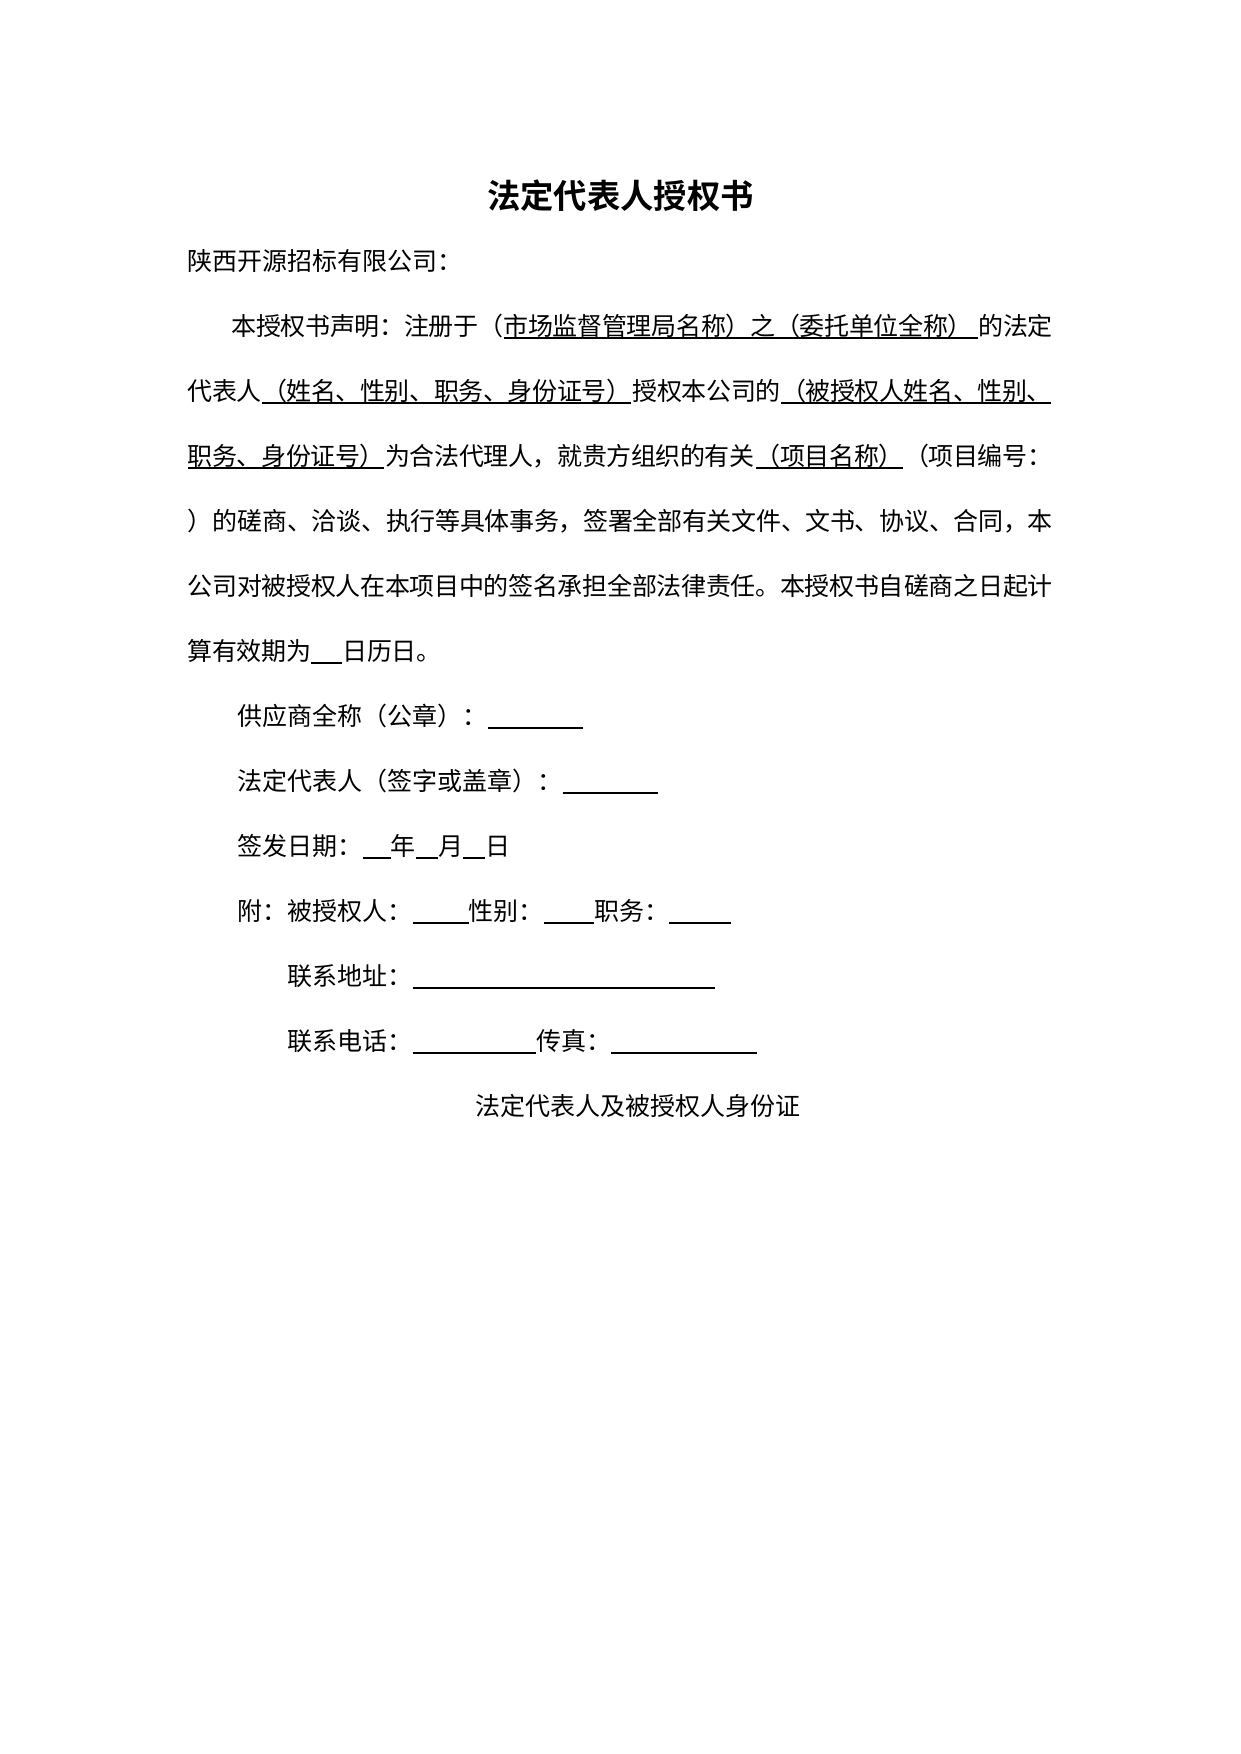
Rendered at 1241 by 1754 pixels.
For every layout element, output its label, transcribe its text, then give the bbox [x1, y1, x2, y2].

text 签发日期： 年 月 日 [187, 812, 1053, 877]
text 联系电话： 传真： [187, 1007, 1053, 1072]
text 陕西开源招标有限公司： [187, 227, 1053, 292]
text 法定代表人（签字或盖章）： [187, 747, 1053, 812]
text 供应商全称（公章）： [187, 682, 1053, 747]
text 附：被授权人： 性别： 职务： [187, 877, 1053, 942]
text 法定代表人及被授权人身份证 [187, 1072, 1053, 1137]
text 联系地址： [187, 942, 1053, 1007]
text 本授权书声明：注册于（市场监督管理局名称）之（委托单位全称） 的法定代表人（姓名、性别、职务、身份证号）授权本公司的（被授权人姓名、性别、职务、身份证号）为合法代理人，就贵方组织的有关（项目名称）（项目编号： ）的磋商、洽谈、执行等具体事务，签署全部有关文件、文书、协议、合同，本公司对被授权人在本项目中的签名承担全部法律责任。本授权书自磋商之日起计算有效期为 日历日。 [187, 292, 1053, 682]
text 法定代表人授权书 [187, 162, 1053, 227]
